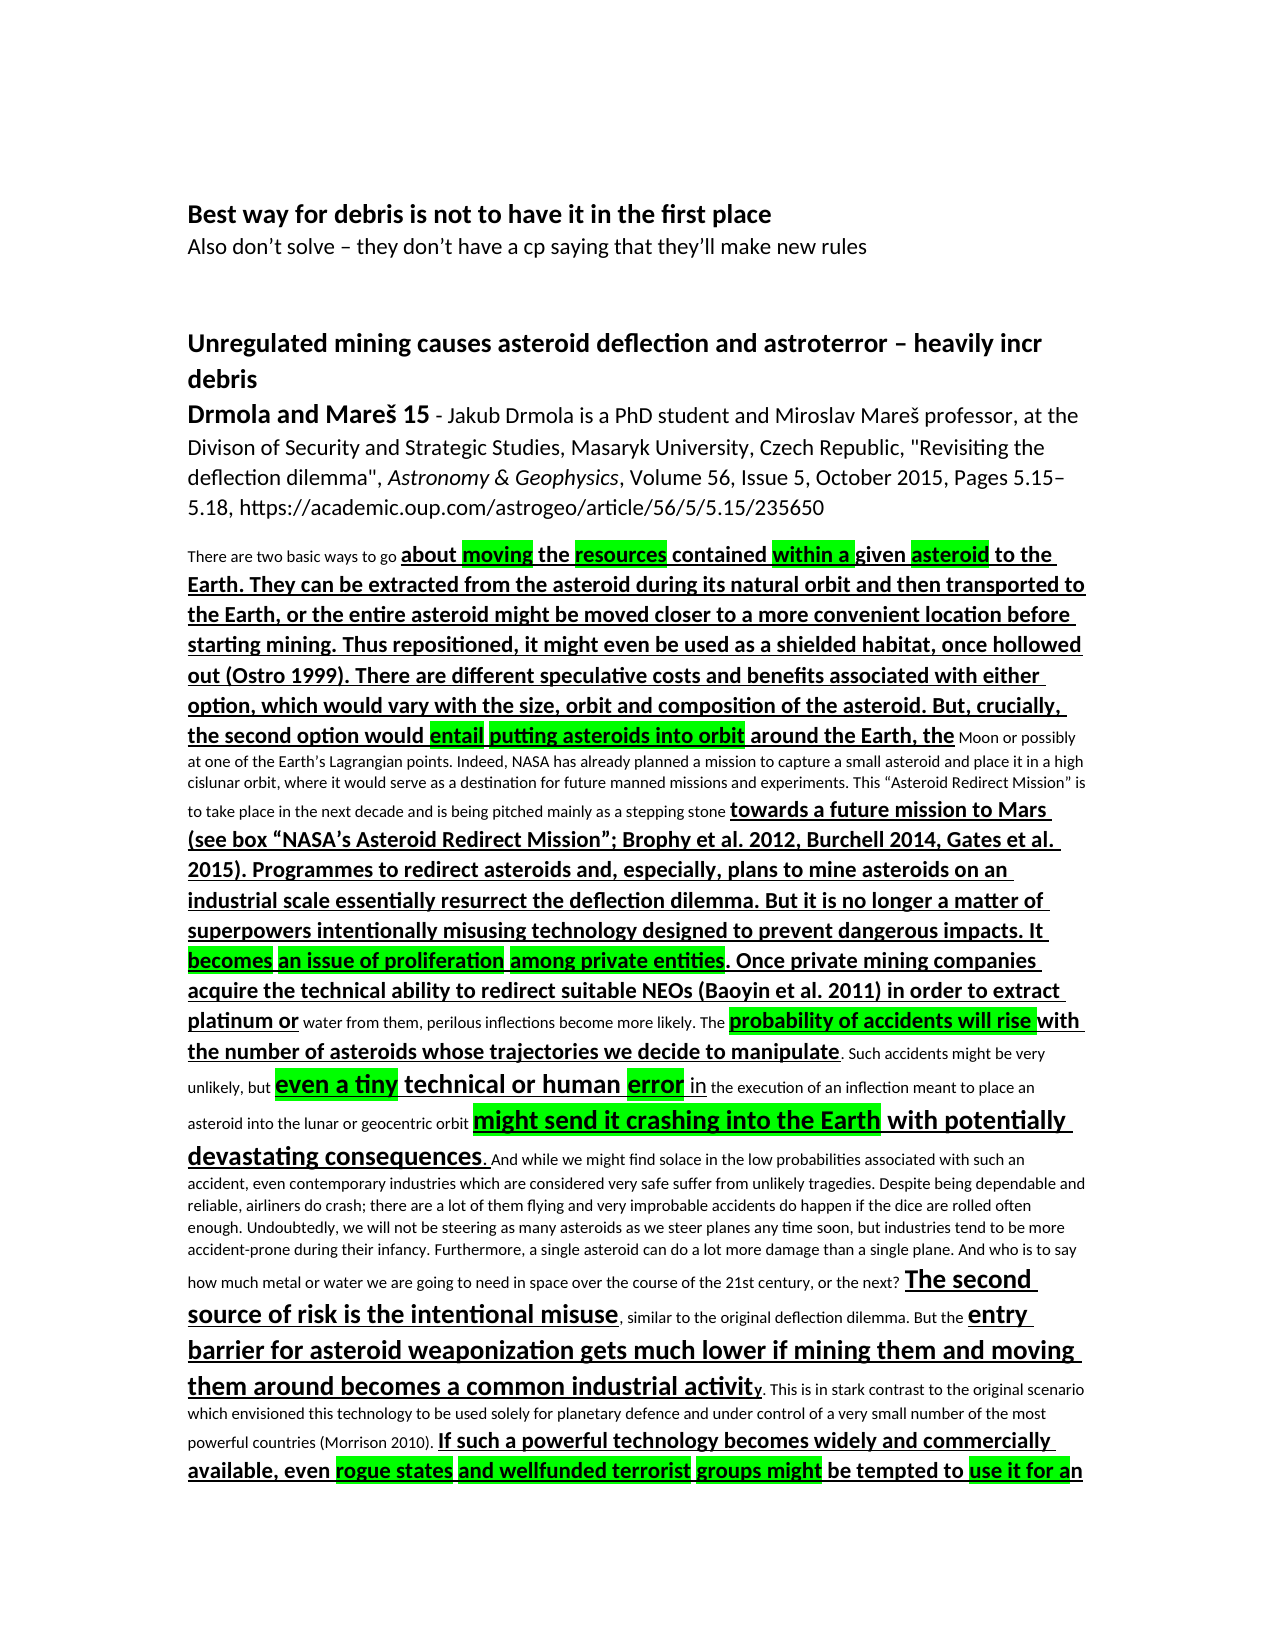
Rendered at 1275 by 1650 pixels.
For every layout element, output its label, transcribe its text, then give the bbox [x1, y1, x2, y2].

subtitle Unregulated mining causes asteroid deflection and astroterror – heavily incr debris [187, 326, 1087, 395]
subtitle Best way for debris is not to have it in the first place [187, 197, 1087, 230]
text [187, 540, 1087, 1484]
text Also don’t solve – they don’t have a cp saying that they’ll make new rules [187, 232, 1087, 261]
text Drmola and Mareš 15 - Jakub Drmola is a PhD student and Miroslav Mareš professor, at the Divison of Security and Strategic Studies, Masaryk University, Czech Republic, "Revisiting the deflection dilemma", Astronomy & Geophysics, Volume 56, Issue 5, October 2015, Pages 5.15–5.18, https://academic.oup.com/astrogeo/article/56/5/5.15/235650 [187, 397, 1087, 521]
